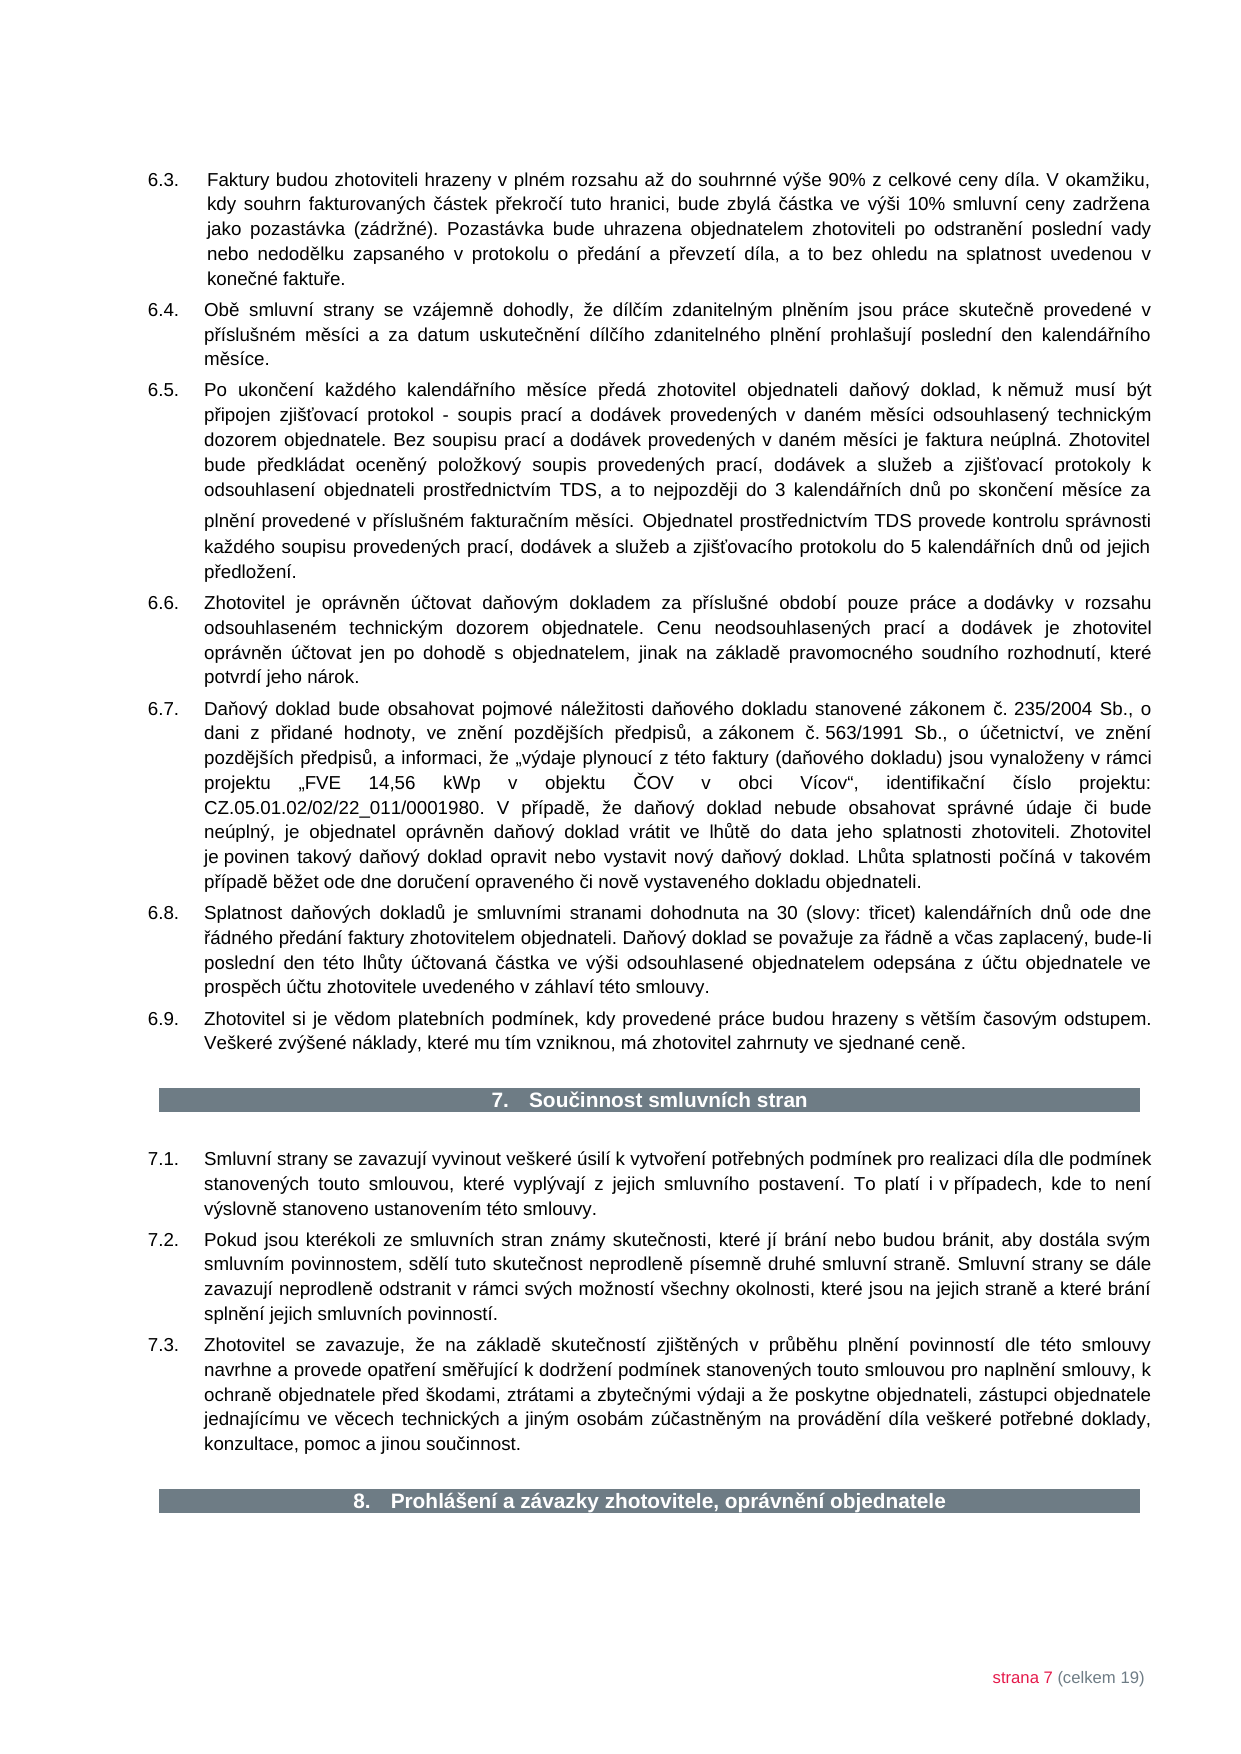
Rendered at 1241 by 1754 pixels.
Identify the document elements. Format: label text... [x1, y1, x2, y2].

list Zhotovitel si je vědom platebních podmínek, kdy provedené práce budou hrazeny s větším časovým odstupem. Veškeré zvýšené náklady, které mu tím vzniknou, má zhotovitel zahrnuty ve sjednané ceně. [148, 1007, 1152, 1054]
list Zhotovitel se zavazuje, že na základě skutečností zjištěných v průběhu plnění povinností dle této smlouvy navrhne a provede opatření směřující k dodržení podmínek stanovených touto smlouvou pro naplnění smlouvy, k ochraně objednatele před škodami, ztrátami a zbytečnými výdaji a že poskytne objednateli, zástupci objednatele jednajícímu ve věcech technických a jiným osobám zúčastněným na provádění díla veškeré potřebné doklady, konzultace, pomoc a jinou součinnost. [148, 1334, 1152, 1454]
table_header Prohlášení a závazky zhotovitele, oprávnění objednatele [148, 1464, 1152, 1542]
list Obě smluvní strany se vzájemně dohodly, že dílčím zdanitelným plněním jsou práce skutečně provedené v příslušném měsíci a za datum uskutečnění dílčího zdanitelného plnění prohlašují poslední den kalendářního měsíce. [148, 298, 1152, 370]
list Pokud jsou kterékoli ze smluvních stran známy skutečnosti, které jí brání nebo budou bránit, aby dostála svým smluvním povinnostem, sdělí tuto skutečnost neprodleně písemně druhé smluvní straně. Smluvní strany se dále zavazují neprodleně odstranit v rámci svých možností všechny okolnosti, které jsou na jejich straně a které brání splnění jejich smluvních povinností. [148, 1228, 1152, 1324]
list Po ukončení každého kalendářního měsíce předá zhotovitel objednateli daňový doklad, k němuž musí být připojen zjišťovací protokol - soupis prací a dodávek provedených v daném měsíci odsouhlasený technickým dozorem objednatele. Bez soupisu prací a dodávek provedených v daném měsíci je faktura neúplná. Zhotovitel bude předkládat oceněný položkový soupis provedených prací, dodávek a služeb a zjišťovací protokoly k odsouhlasení objednateli prostřednictvím TDS, a to nejpozději do 3 kalendářních dnů po skončení měsíce za plnění provedené v příslušném fakturačním měsíci. Objednatel prostřednictvím TDS provede kontrolu správnosti každého soupisu provedených prací, dodávek a služeb a zjišťovacího protokolu do 5 kalendářních dnů od jejich předložení. [148, 379, 1152, 582]
list Splatnost daňových dokladů je smluvními stranami dohodnuta na 30 (slovy: třicet) kalendářních dnů ode dne řádného předání faktury zhotovitelem objednateli. Daňový doklad se považuje za řádně a včas zaplacený, bude-Ii poslední den této lhůty účtovaná částka ve výši odsouhlasené objednatelem odepsána z účtu objednatele ve prospěch účtu zhotovitele uvedeného v záhlaví této smlouvy. [148, 902, 1152, 998]
table_header Součinnost smluvních stran [148, 1063, 1152, 1141]
list Faktury budou zhotoviteli hrazeny v plném rozsahu až do souhrnné výše 90% z celkové ceny díla. V okamžiku, kdy souhrn fakturovaných částek překročí tuto hranici, bude zbylá částka ve výši 10% smluvní ceny zadržena jako pozastávka (zádržné). Pozastávka bude uhrazena objednatelem zhotoviteli po odstranění poslední vady nebo nedodělku zapsaného v protokolu o předání a převzetí díla, a to bez ohledu na splatnost uvedenou v konečné faktuře. [148, 168, 1152, 289]
list Daňový doklad bude obsahovat pojmové náležitosti daňového dokladu stanovené zákonem č. 235/2004 Sb., o dani z přidané hodnoty, ve znění pozdějších předpisů, a zákonem č. 563/1991 Sb., o účetnictví, ve znění pozdějších předpisů, a informaci, že „výdaje plynoucí z této faktury (daňového dokladu) jsou vynaloženy v rámci projektu „FVE 14,56 kWp v objektu ČOV v obci Vícov“, identifikační číslo projektu: CZ.05.01.02/02/22_011/0001980. V případě, že daňový doklad nebude obsahovat správné údaje či bude neúplný, je objednatel oprávněn daňový doklad vrátit ve lhůtě do data jeho splatnosti zhotoviteli. Zhotovitel je povinen takový daňový doklad opravit nebo vystavit nový daňový doklad. Lhůta splatnosti počíná v takovém případě běžet ode dne doručení opraveného či nově vystaveného dokladu objednateli. [148, 697, 1152, 892]
list Zhotovitel je oprávněn účtovat daňovým dokladem za příslušné období pouze práce a dodávky v rozsahu odsouhlaseném technickým dozorem objednatele. Cenu neodsouhlasených prací a dodávek je zhotovitel oprávněn účtovat jen po dohodě s objednatelem, jinak na základě pravomocného soudního rozhodnutí, které potvrdí jeho nárok. [148, 592, 1152, 688]
list Smluvní strany se zavazují vyvinout veškeré úsilí k vytvoření potřebných podmínek pro realizaci díla dle podmínek stanovených touto smlouvou, které vyplývají z jejich smluvního postavení. To platí i v případech, kde to není výslovně stanoveno ustanovením této smlouvy. [148, 1148, 1152, 1219]
